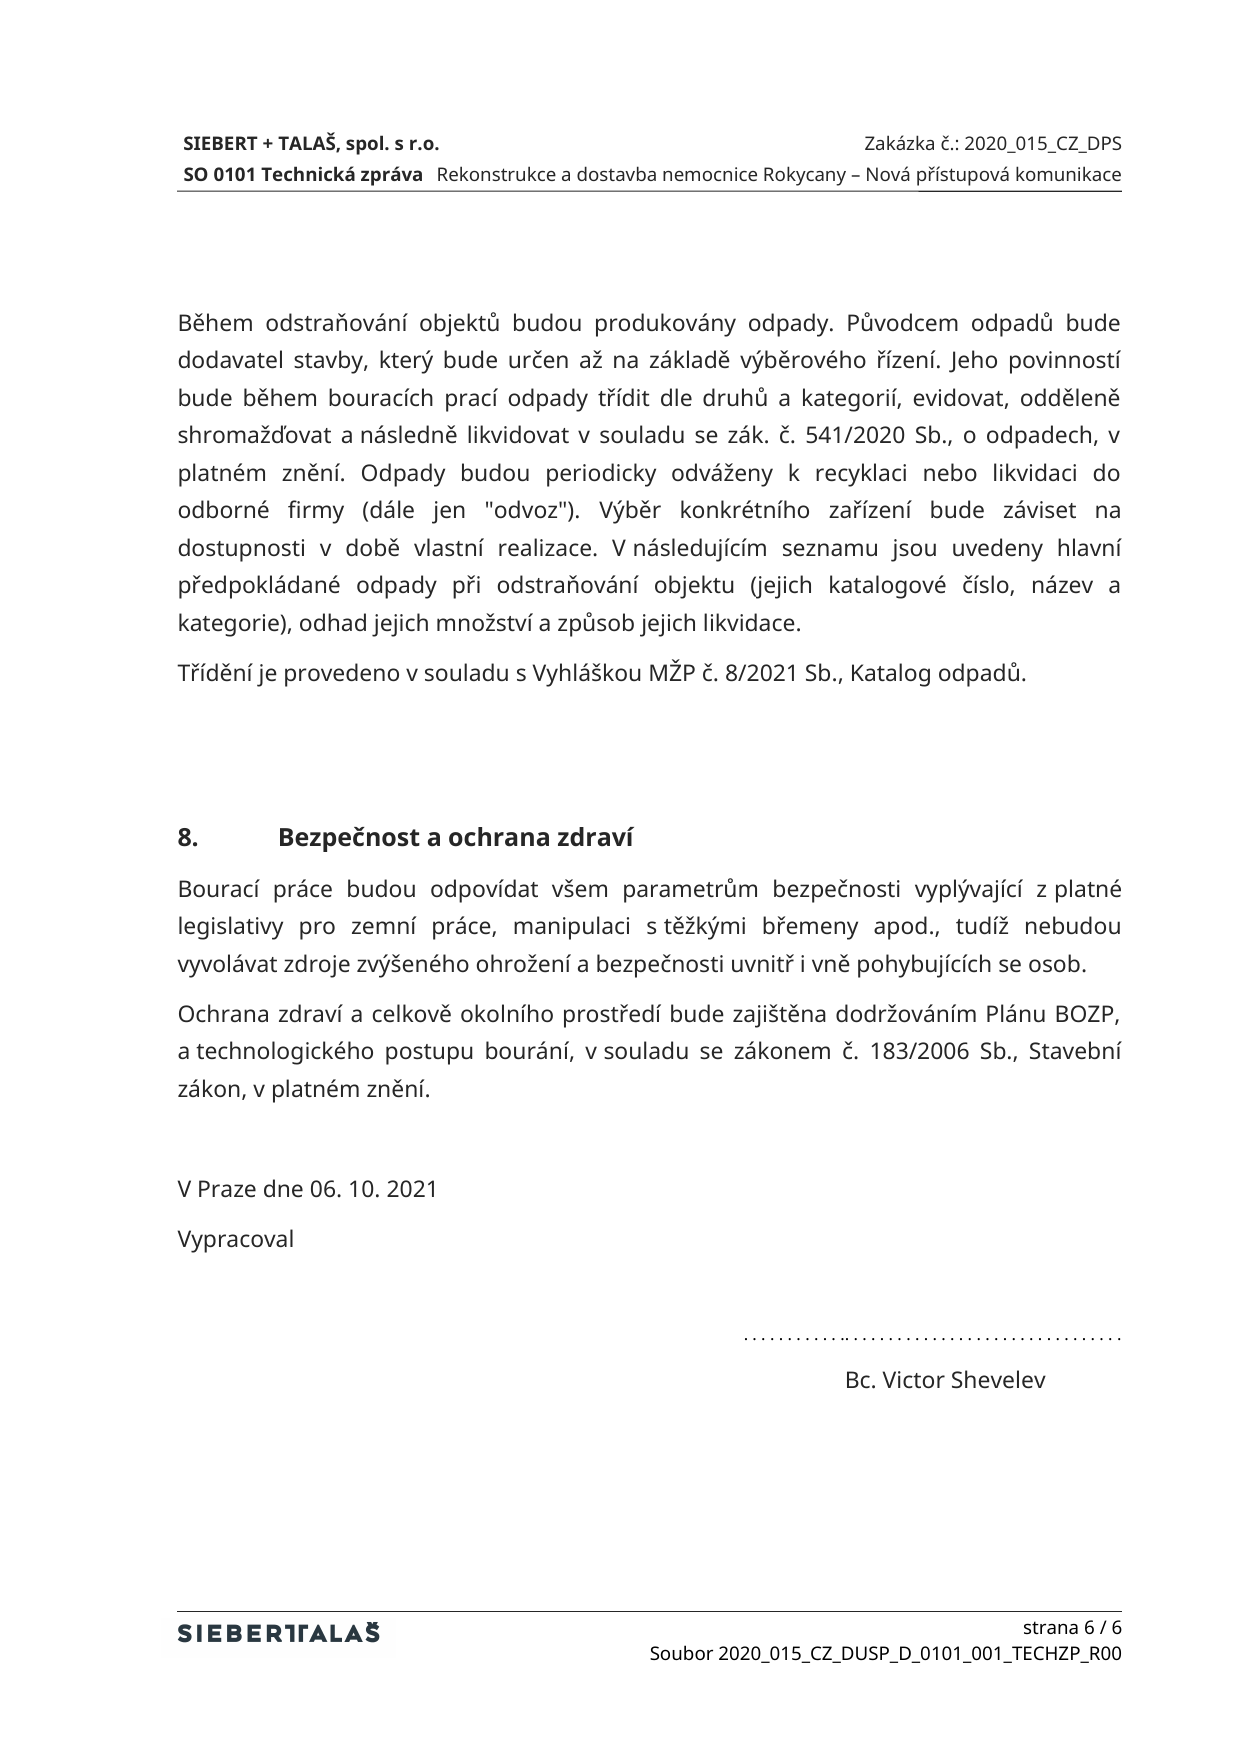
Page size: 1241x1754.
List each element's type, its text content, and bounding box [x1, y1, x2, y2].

text Třídění je provedeno v souladu s Vyhláškou MŽP č. 8/2021 Sb., Katalog odpadů. [177, 657, 1122, 688]
text Bourací práce budou odpovídat všem parametrům bezpečnosti vyplývající z platné legislativy pro zemní práce, manipulaci s těžkými břemeny apod., tudíž nebudou vyvolávat zdroje zvýšeného ohrožení a bezpečnosti uvnitř i vně pohybujících se osob. [177, 873, 1122, 979]
text Během odstraňování objektů budou produkovány odpady. Původcem odpadů bude dodavatel stavby, který bude určen až na základě výběrového řízení. Jeho povinností bude během bouracích prací odpady třídit dle druhů a kategorií, evidovat, odděleně shromažďovat a následně likvidovat v souladu se zák. č. 541/2020 Sb., o odpadech, v platném znění. Odpady budou periodicky odváženy k recyklaci nebo likvidaci do odborné firmy (dále jen "odvoz"). Výběr konkrétního zařízení bude záviset na dostupnosti v době vlastní realizace. V následujícím seznamu jsou uvedeny hlavní předpokládané odpady při odstraňování objektu (jejich katalogové číslo, název a kategorie), odhad jejich množství a způsob jejich likvidace. [177, 307, 1122, 638]
picture [160, 1618, 397, 1658]
text Ochrana zdraví a celkově okolního prostředí bude zajištěna dodržováním Plánu BOZP, a technologického postupu bourání, v souladu se zákonem č. 183/2006 Sb., Stavební zákon, v platném znění. [177, 998, 1122, 1104]
text . . . . . . . . . . . .. . . . . . . . . . . . . . . . . . . . . . . . . . . . . . . . [177, 1323, 1122, 1346]
text Bc. Victor Shevelev [694, 1364, 1122, 1395]
text Vypracoval [177, 1223, 1122, 1254]
text V Praze dne 06. 10. 2021 [177, 1173, 1122, 1204]
text Bezpečnost a ochrana zdraví [177, 819, 1122, 853]
